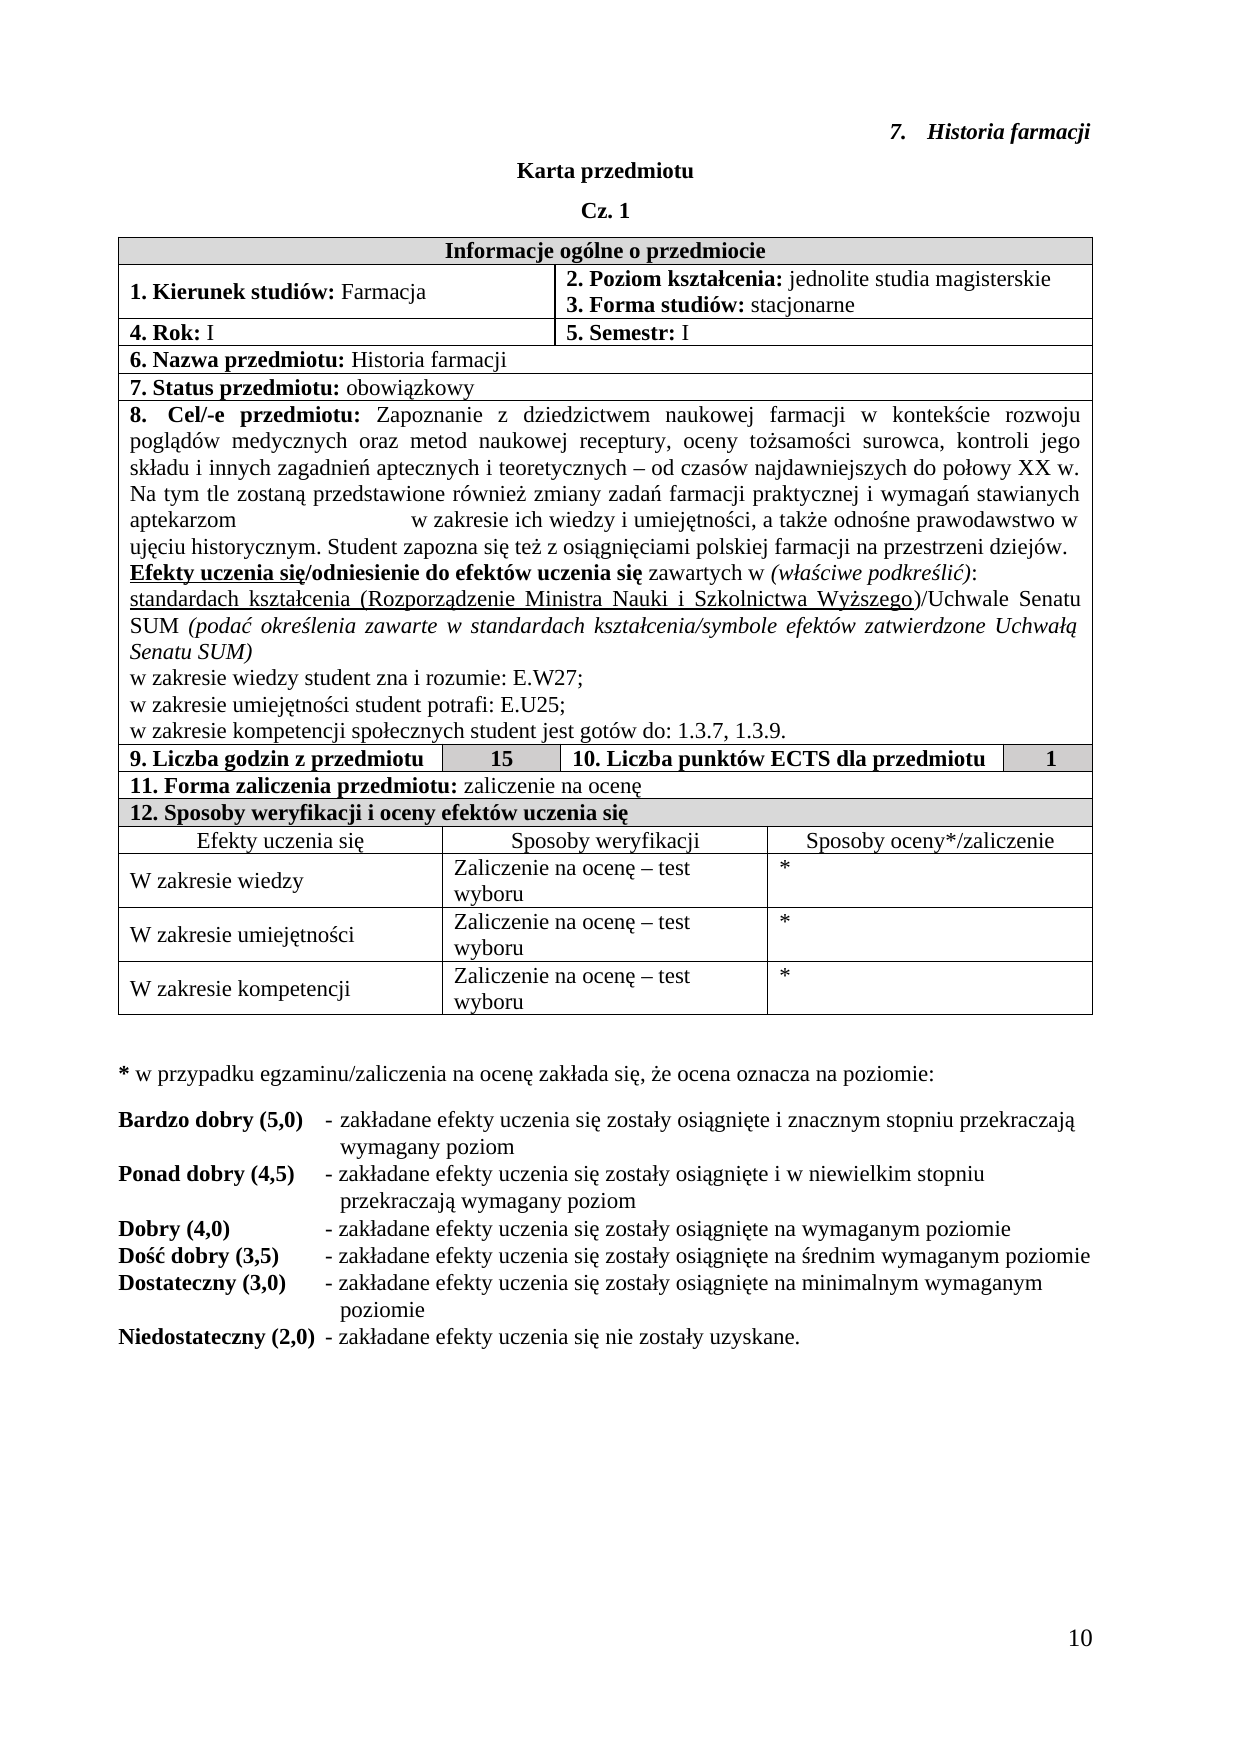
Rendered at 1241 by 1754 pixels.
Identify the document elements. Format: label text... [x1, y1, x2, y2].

table_cell 6. Nazwa przedmiotu: Historia farmacji [119, 346, 1092, 372]
table_cell 1 [1004, 745, 1092, 771]
table_cell Sposoby oceny*/zaliczenie [768, 827, 1092, 853]
list Historia farmacji [156, 118, 1092, 144]
text Cz. 1 [118, 197, 1092, 223]
table_cell Sposoby weryfikacji [443, 827, 767, 853]
table_cell 15 [443, 745, 560, 771]
table_cell Zaliczenie na ocenę – test wyboru [443, 962, 767, 1014]
table_cell 11. Forma zaliczenia przedmiotu: zaliczenie na ocenę [119, 772, 1092, 798]
text * w przypadku egzaminu/zaliczenia na ocenę zakłada się, że ocena oznacza na poziomie: [118, 1061, 1092, 1087]
table_cell * [768, 854, 1092, 907]
table_cell Efekty uczenia się [119, 827, 442, 853]
table_cell 9. Liczba godzin z przedmiotu [119, 745, 442, 771]
table_cell * [768, 908, 1092, 961]
table_cell 7. Status przedmiotu: obowiązkowy [119, 374, 1092, 400]
text Dostateczny (3,0) - zakładane efekty uczenia się zostały osiągnięte na minimalnym wymaganym poziomie [118, 1268, 1092, 1322]
table_header Informacje ogólne o przedmiocie [119, 238, 1092, 264]
text Dość dobry (3,5) - zakładane efekty uczenia się zostały osiągnięte na średnim wymaganym poziomie [118, 1241, 1092, 1268]
table_cell W zakresie umiejętności [119, 908, 442, 961]
table_cell 2. Poziom kształcenia: jednolite studia magisterskie 3. Forma studiów: stacjonarne [556, 265, 1092, 318]
text Ponad dobry (4,5) - zakładane efekty uczenia się zostały osiągnięte i w niewielkim stopniu przekraczają wymagany poziom [118, 1160, 1092, 1214]
table_cell 8. Cel/-e przedmiotu: Zapoznanie z dziedzictwem naukowej farmacji w kontekście rozwoju poglądów medycznych oraz metod naukowej receptury, oceny tożsamości surowca, kontroli jego składu i innych zagadnień aptecznych i teoretycznych – od czasów najdawniejszych do połowy XX w. Na tym tle zostaną przedstawione również zmiany zadań farmacji praktycznej i wymagań stawianych aptekarzom w zakresie ich wiedzy i umiejętności, a także odnośne prawodawstwo w ujęciu historycznym. Student zapozna się też z osiągnięciami polskiej farmacji na przestrzeni dziejów. [119, 401, 1092, 559]
text Niedostateczny (2,0) - zakładane efekty uczenia się nie zostały uzyskane. [118, 1322, 1092, 1349]
table_cell W zakresie wiedzy [119, 854, 442, 907]
text Karta przedmiotu [118, 158, 1092, 184]
table_cell Zaliczenie na ocenę – test wyboru [443, 908, 767, 961]
table_cell 5. Semestr: I [556, 319, 1092, 345]
text Bardzo dobry (5,0) - zakładane efekty uczenia się zostały osiągnięte i znacznym stopniu przekraczają wymagany poziom [118, 1106, 1092, 1160]
table_cell 10. Liczba punktów ECTS dla przedmiotu [561, 745, 1003, 771]
table_cell 1. Kierunek studiów: Farmacja [119, 265, 554, 318]
table_cell W zakresie kompetencji [119, 962, 442, 1014]
table_cell 12. Sposoby weryfikacji i oceny efektów uczenia się [119, 799, 1092, 826]
table_cell * [768, 962, 1092, 1014]
text Dobry (4,0) - zakładane efekty uczenia się zostały osiągnięte na wymaganym poziomie [118, 1214, 1092, 1241]
table_cell Efekty uczenia się/odniesienie do efektów uczenia się zawartych w (właściwe podkreślić): standardach kształcenia (Rozporządzenie Ministra Nauki i Szkolnictwa Wyższego)/Uchwale Senatu SUM (podać określenia zawarte w standardach kształcenia/symbole efektów zatwierdzone Uchwałą Senatu SUM) w zakresie wiedzy student zna i rozumie: E.W27; w zakresie umiejętności student potrafi: E.U25; w zakresie kompetencji społecznych student jest gotów do: 1.3.7, 1.3.9. [119, 559, 1092, 743]
table_cell 4. Rok: I [119, 319, 554, 345]
table_cell Zaliczenie na ocenę – test wyboru [443, 854, 767, 907]
